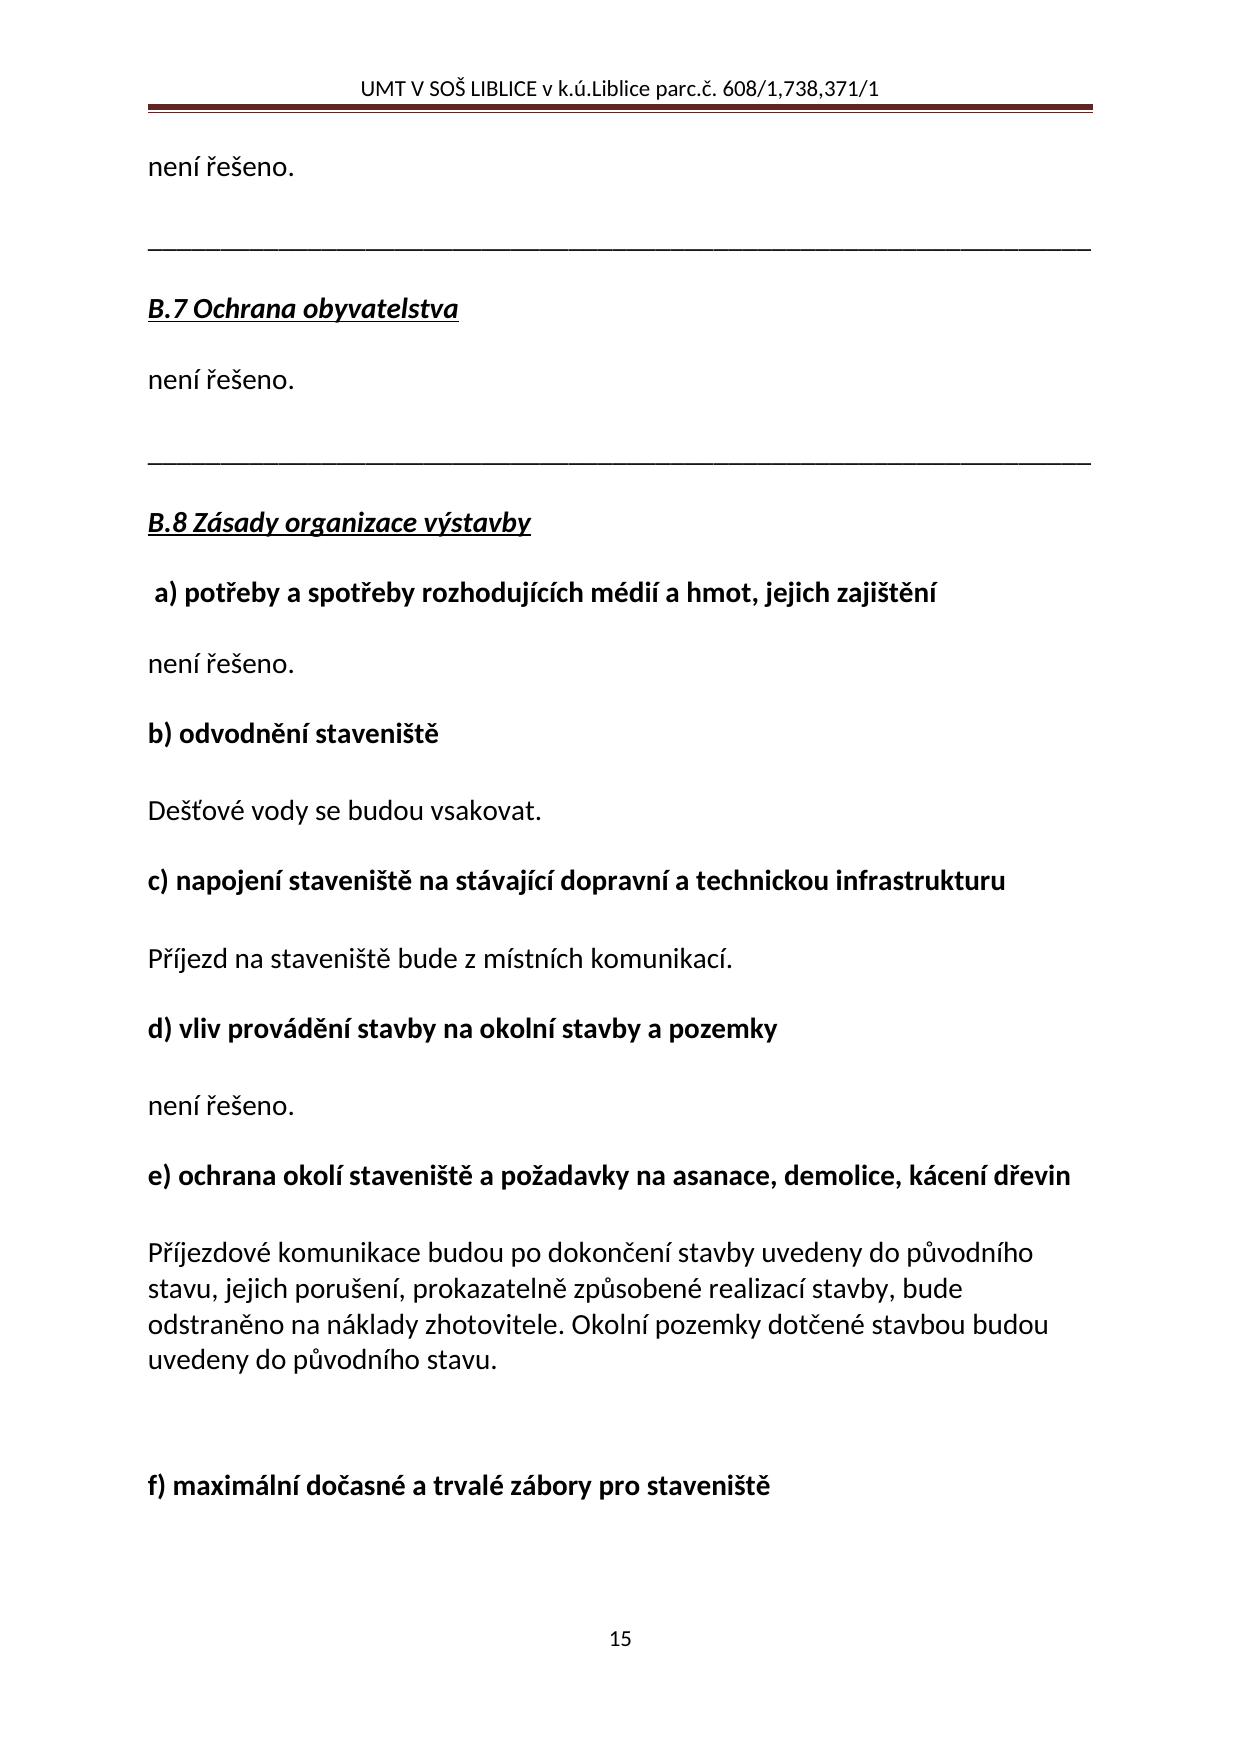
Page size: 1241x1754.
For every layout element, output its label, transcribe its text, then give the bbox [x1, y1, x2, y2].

text B.7 Ochrana obyvatelstva [148, 290, 1093, 326]
text d) vliv provádění stavby na okolní stavby a pozemky [148, 1010, 1093, 1045]
text _________________________________________________________________ [148, 433, 1093, 468]
text není řešeno. [148, 148, 1093, 183]
text _________________________________________________________________ [148, 219, 1093, 254]
text B.8 Zásady organizace výstavby [148, 504, 1093, 539]
text b) odvodnění staveniště [148, 715, 1093, 751]
text není řešeno. [148, 645, 1093, 681]
text Příjezd na staveniště bude z místních komunikací. [148, 940, 1093, 975]
text není řešeno. [148, 361, 1093, 397]
text c) napojení staveniště na stávající dopravní a technickou infrastrukturu [148, 862, 1093, 898]
text Dešťové vody se budou vsakovat. [148, 792, 1093, 828]
text f) maximální dočasné a trvalé zábory pro staveniště [148, 1467, 1093, 1503]
text není řešeno. [148, 1087, 1093, 1123]
text e) ochrana okolí staveniště a požadavky na asanace, demolice, kácení dřevin [148, 1157, 1093, 1193]
text a) potřeby a spotřeby rozhodujících médií a hmot, jejich zajištění [148, 574, 1093, 609]
text Příjezdové komunikace budou po dokončení stavby uvedeny do původního stavu, jejich porušení, prokazatelně způsobené realizací stavby, bude odstraněno na náklady zhotovitele. Okolní pozemky dotčené stavbou budou uvedeny do původního stavu. [148, 1234, 1093, 1377]
